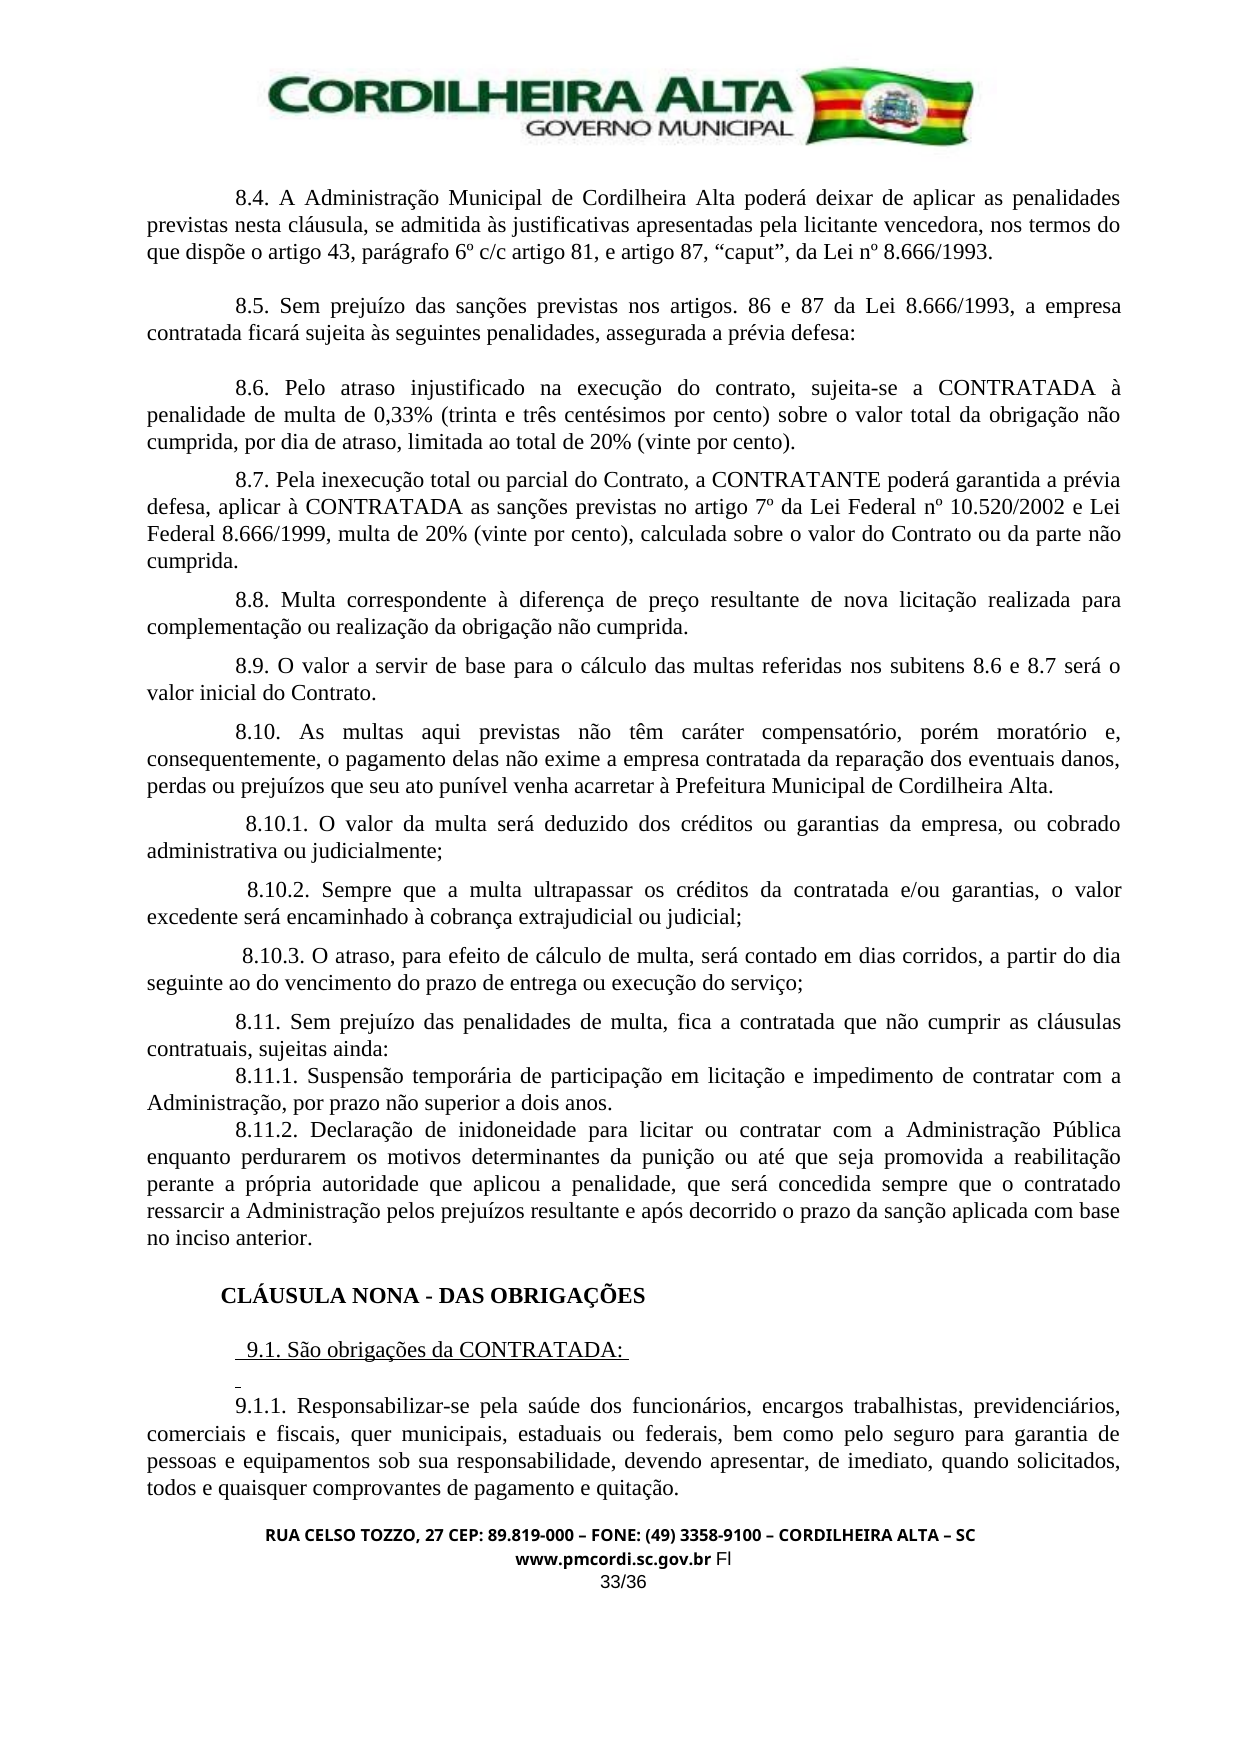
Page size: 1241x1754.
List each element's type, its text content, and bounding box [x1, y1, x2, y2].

text 8.10.3. O atraso, para efeito de cálculo de multa, será contado em dias corridos, a partir do dia seguinte ao do vencimento do prazo de entrega ou execução do serviço; [147, 942, 1123, 995]
text 8.9. O valor a servir de base para o cálculo das multas referidas nos subitens 8.6 e 8.7 será o valor inicial do Contrato. [147, 652, 1123, 705]
text 8.10. As multas aqui previstas não têm caráter compensatório, porém moratório e, consequentemente, o pagamento delas não exime a empresa contratada da reparação dos eventuais danos, perdas ou prejuízos que seu ato punível venha acarretar à Prefeitura Municipal de Cordilheira Alta. [147, 718, 1122, 798]
text 8.11.2. Declaração de inidoneidade para licitar ou contratar com a Administração Pública enquanto perdurarem os motivos determinantes da punição ou até que seja promovida a reabilitação perante a própria autoridade que aplicou a penalidade, que será concedida sempre que o contratado ressarcir a Administração pelos prejuízos resultante e após decorrido o prazo da sanção aplicada com base no inciso anterior. [147, 1116, 1122, 1251]
text 8.10.1. O valor da multa será deduzido dos créditos ou garantias da empresa, ou cobrado administrativa ou judicialmente; [147, 811, 1123, 864]
text 8.7. Pela inexecução total ou parcial do Contrato, a CONTRATANTE poderá garantida a prévia defesa, aplicar à CONTRATADA as sanções previstas no artigo 7º da Lei Federal nº 10.520/2002 e Lei Federal 8.666/1999, multa de 20% (vinte por cento), calculada sobre o valor do Contrato ou da parte não cumprida. [147, 466, 1122, 574]
text 9.1.1. Responsabilizar-se pela saúde dos funcionários, encargos trabalhistas, previdenciários, comerciais e fiscais, quer municipais, estaduais ou federais, bem como pelo seguro para garantia de pessoas e equipamentos sob sua responsabilidade, devendo apresentar, de imediato, quando solicitados, todos e quaisquer comprovantes de pagamento e quitação. [147, 1393, 1122, 1500]
text 8.5. Sem prejuízo das sanções previstas nos artigos. 86 e 87 da Lei 8.666/1993, a empresa contratada ficará sujeita às seguintes penalidades, assegurada a prévia defesa: [147, 292, 1123, 346]
text 9.1. São obrigações da CONTRATADA: [147, 1336, 683, 1363]
text 8.8. Multa correspondente à diferença de preço resultante de nova licitação realizada para complementação ou realização da obrigação não cumprida. [147, 586, 1123, 640]
text 8.11. Sem prejuízo das penalidades de multa, fica a contratada que não cumprir as cláusulas contratuais, sujeitas ainda: [147, 1008, 1123, 1061]
text 8.4. A Administração Municipal de Cordilheira Alta poderá deixar de aplicar as penalidades previstas nesta cláusula, se admitida às justificativas apresentadas pela licitante vencedora, nos termos do que dispõe o artigo 43, parágrafo 6º c/c artigo 81, e artigo 87, “caput”, da Lei nº 8.666/1993. [147, 184, 1123, 264]
text 8.10.2. Sempre que a multa ultrapassar os créditos da contratada e/ou garantias, o valor excedente será encaminhado à cobrança extrajudicial ou judicial; [147, 876, 1123, 930]
text 8.11.1. Suspensão temporária de participação em licitação e impedimento de contratar com a Administração, por prazo não superior a dois anos. [147, 1062, 1123, 1115]
text 8.6. Pelo atraso injustificado na execução do contrato, sujeita-se a CONTRATADA à penalidade de multa de 0,33% (trinta e três centésimos por cento) sobre o valor total da obrigação não cumprida, por dia de atraso, limitada ao total de 20% (vinte por cento). [147, 373, 1123, 454]
text CLÁUSULA NONA - DAS OBRIGAÇÕES [220, 1282, 683, 1308]
picture [245, 43, 997, 171]
